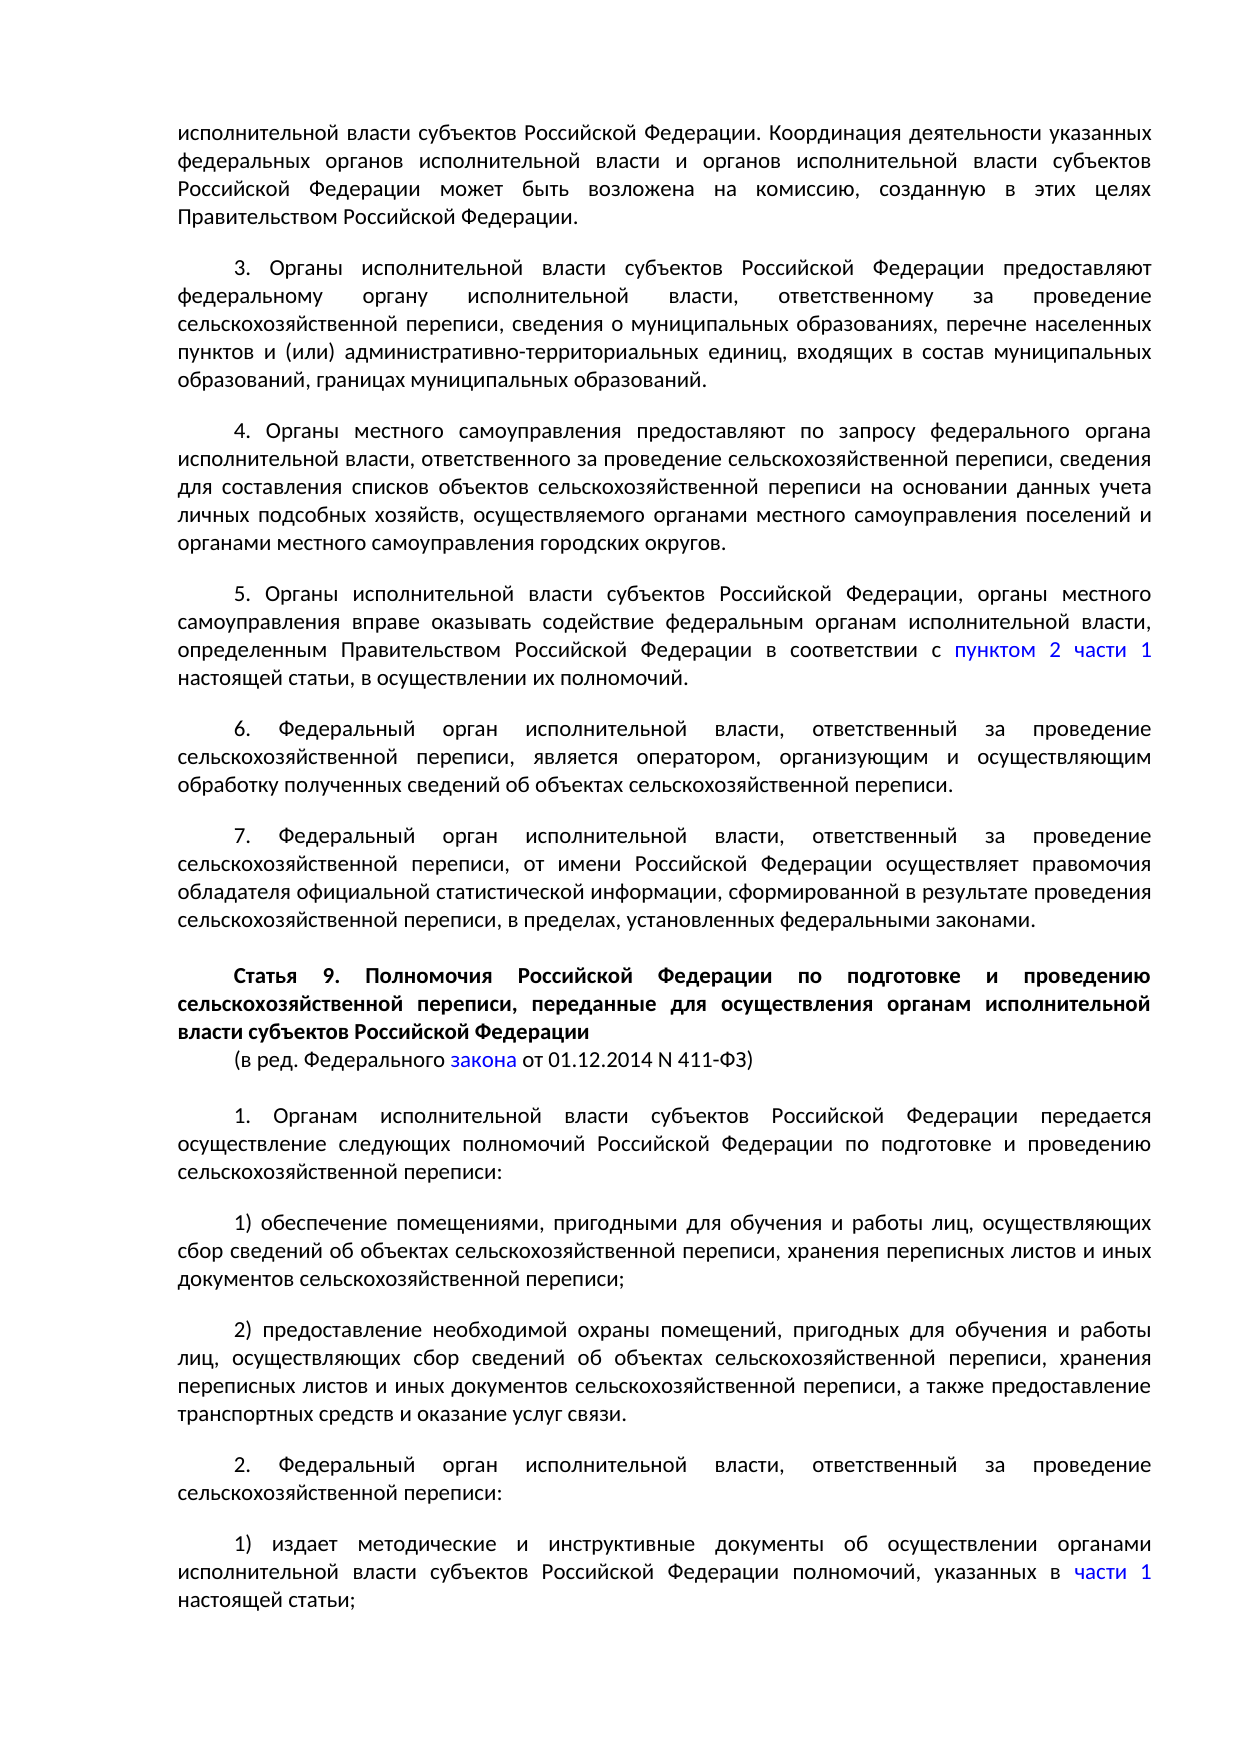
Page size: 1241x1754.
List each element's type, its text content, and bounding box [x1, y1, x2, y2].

text 4. Органы местного самоуправления предоставляют по запросу федерального органа исполнительной власти, ответственного за проведение сельскохозяйственной переписи, сведения для составления списков объектов сельскохозяйственной переписи на основании данных учета личных подсобных хозяйств, осуществляемого органами местного самоуправления поселений и органами местного самоуправления городских округов. [177, 416, 1152, 556]
text 1) издает методические и инструктивные документы об осуществлении органами исполнительной власти субъектов Российской Федерации полномочий, указанных в части 1 настоящей статьи; [177, 1529, 1152, 1613]
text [177, 118, 1152, 230]
text 1. Органам исполнительной власти субъектов Российской Федерации передается осуществление следующих полномочий Российской Федерации по подготовке и проведению сельскохозяйственной переписи: [177, 1101, 1152, 1185]
text 6. Федеральный орган исполнительной власти, ответственный за проведение сельскохозяйственной переписи, является оператором, организующим и осуществляющим обработку полученных сведений об объектах сельскохозяйственной переписи. [177, 714, 1152, 798]
text (в ред. Федерального закона от 01.12.2014 N 411-ФЗ) [177, 1045, 1152, 1073]
text 1) обеспечение помещениями, пригодными для обучения и работы лиц, осуществляющих сбор сведений об объектах сельскохозяйственной переписи, хранения переписных листов и иных документов сельскохозяйственной переписи; [177, 1208, 1152, 1292]
text 3. Органы исполнительной власти субъектов Российской Федерации предоставляют федеральному органу исполнительной власти, ответственному за проведение сельскохозяйственной переписи, сведения о муниципальных образованиях, перечне населенных пунктов и (или) административно-территориальных единиц, входящих в состав муниципальных образований, границах муниципальных образований. [177, 253, 1152, 393]
text 2) предоставление необходимой охраны помещений, пригодных для обучения и работы лиц, осуществляющих сбор сведений об объектах сельскохозяйственной переписи, хранения переписных листов и иных документов сельскохозяйственной переписи, а также предоставление транспортных средств и оказание услуг связи. [177, 1315, 1152, 1427]
text 2. Федеральный орган исполнительной власти, ответственный за проведение сельскохозяйственной переписи: [177, 1450, 1152, 1506]
title Статья 9. Полномочия Российской Федерации по подготовке и проведению сельскохозяйственной переписи, переданные для осуществления органам исполнительной власти субъектов Российской Федерации [177, 961, 1152, 1045]
text 7. Федеральный орган исполнительной власти, ответственный за проведение сельскохозяйственной переписи, от имени Российской Федерации осуществляет правомочия обладателя официальной статистической информации, сформированной в результате проведения сельскохозяйственной переписи, в пределах, установленных федеральными законами. [177, 821, 1152, 933]
text 5. Органы исполнительной власти субъектов Российской Федерации, органы местного самоуправления вправе оказывать содействие федеральным органам исполнительной власти, определенным Правительством Российской Федерации в соответствии с пунктом 2 части 1 настоящей статьи, в осуществлении их полномочий. [177, 579, 1152, 691]
